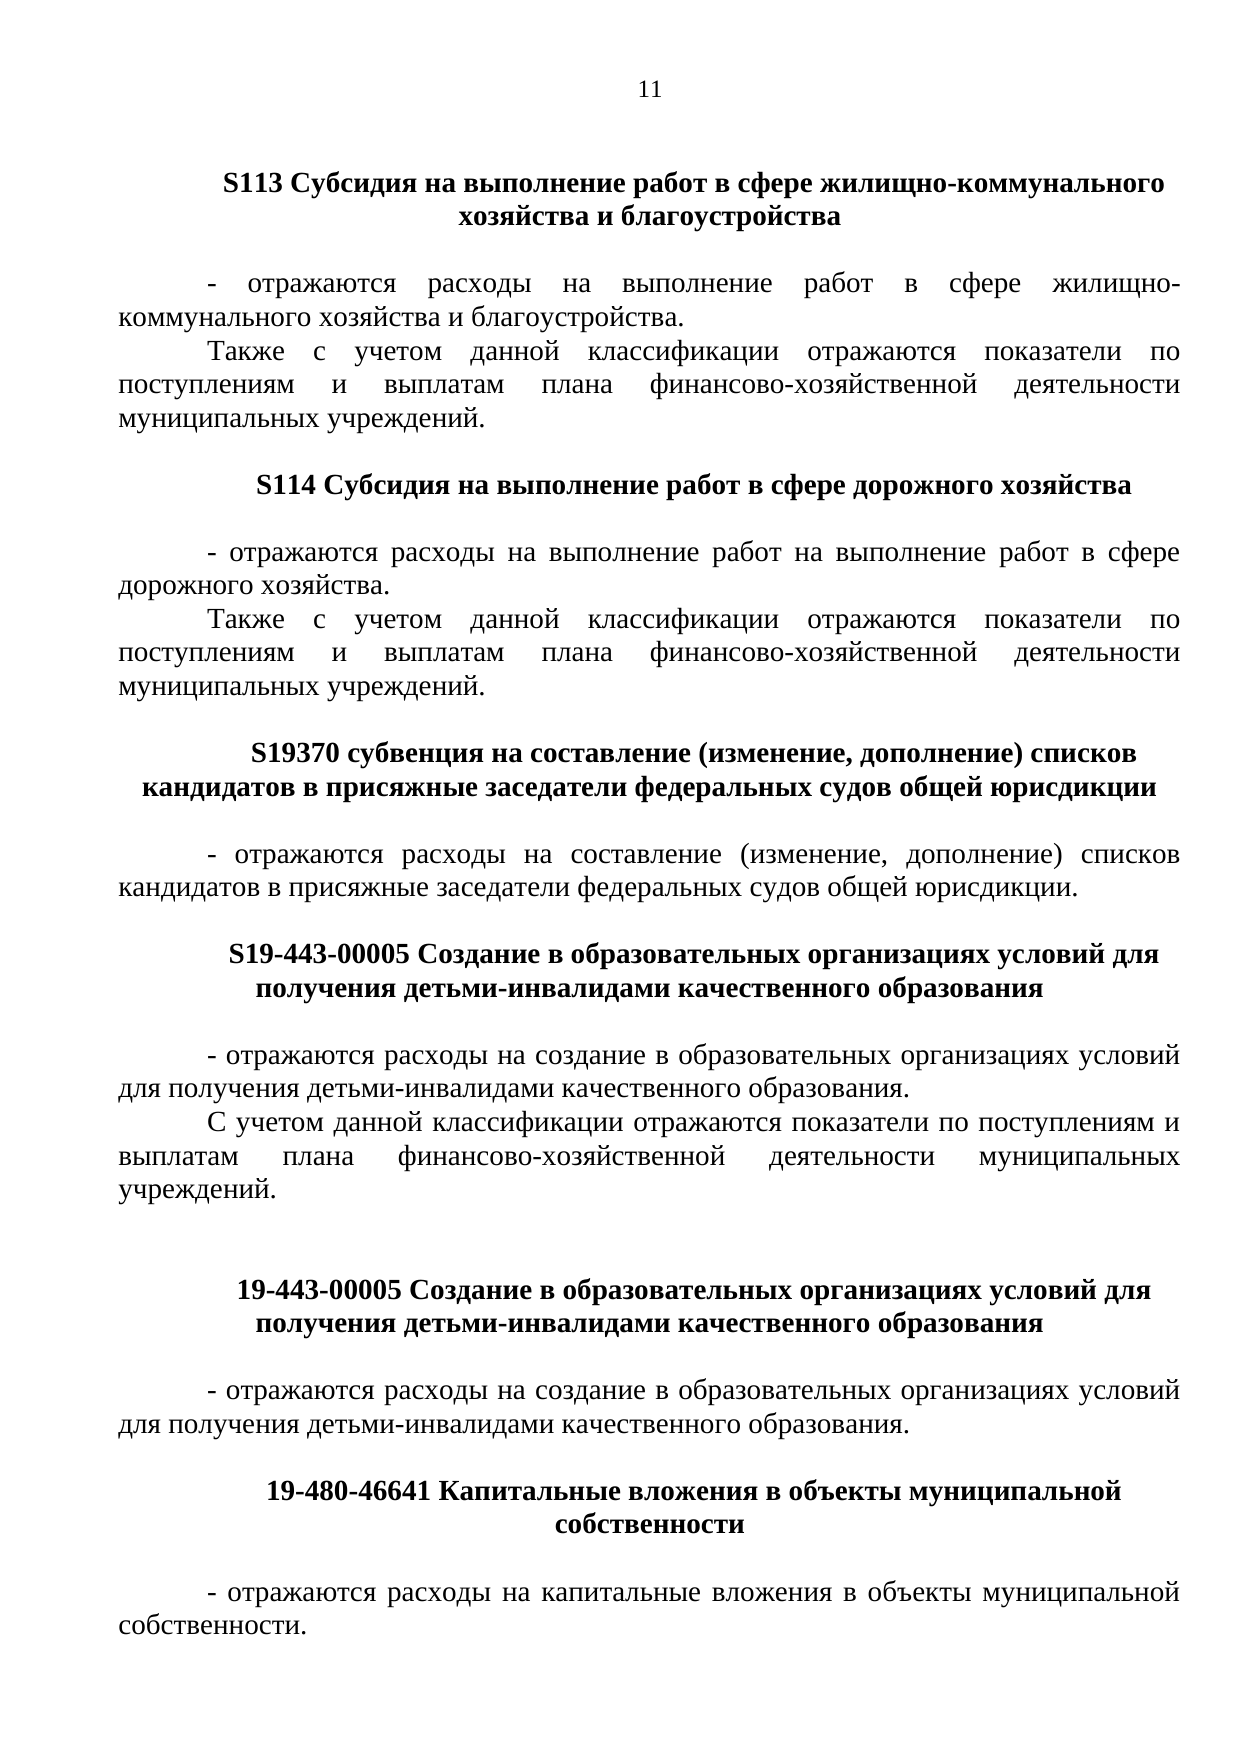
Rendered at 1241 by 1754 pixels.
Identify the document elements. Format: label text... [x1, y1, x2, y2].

text - отражаются расходы на создание в образовательных организациях условий для получения детьми-инвалидами качественного образования. [118, 1372, 1181, 1439]
text - отражаются расходы на выполнение работ на выполнение работ в сфере дорожного хозяйства. [118, 534, 1181, 601]
text - отражаются расходы на создание в образовательных организациях условий для получения детьми-инвалидами качественного образования. [118, 1037, 1181, 1104]
text С учетом данной классификации отражаются показатели по поступлениям и выплатам плана финансово-хозяйственной деятельности муниципальных учреждений. [118, 1104, 1181, 1205]
text 19-443-00005 Создание в образовательных организациях условий для получения детьми-инвалидами качественного образования [118, 1272, 1181, 1339]
text - отражаются расходы на капитальные вложения в объекты муниципальной собственности. [118, 1574, 1181, 1641]
text - отражаются расходы на составление (изменение, дополнение) списков кандидатов в присяжные заседатели федеральных судов общей юрисдикции. [118, 836, 1181, 903]
text S113 Субсидия на выполнение работ в сфере жилищно-коммунального хозяйства и благоустройства [118, 165, 1181, 232]
text S114 Субсидия на выполнение работ в сфере дорожного хозяйства [118, 467, 1181, 500]
text 19-480-46641 Капитальные вложения в объекты муниципальной собственности [118, 1473, 1181, 1540]
text S19370 субвенция на составление (изменение, дополнение) списков кандидатов в присяжные заседатели федеральных судов общей юрисдикции [118, 735, 1181, 802]
text S19-443-00005 Создание в образовательных организациях условий для получения детьми-инвалидами качественного образования [118, 936, 1181, 1003]
text - отражаются расходы на выполнение работ в сфере жилищно-коммунального хозяйства и благоустройства. [118, 266, 1181, 333]
